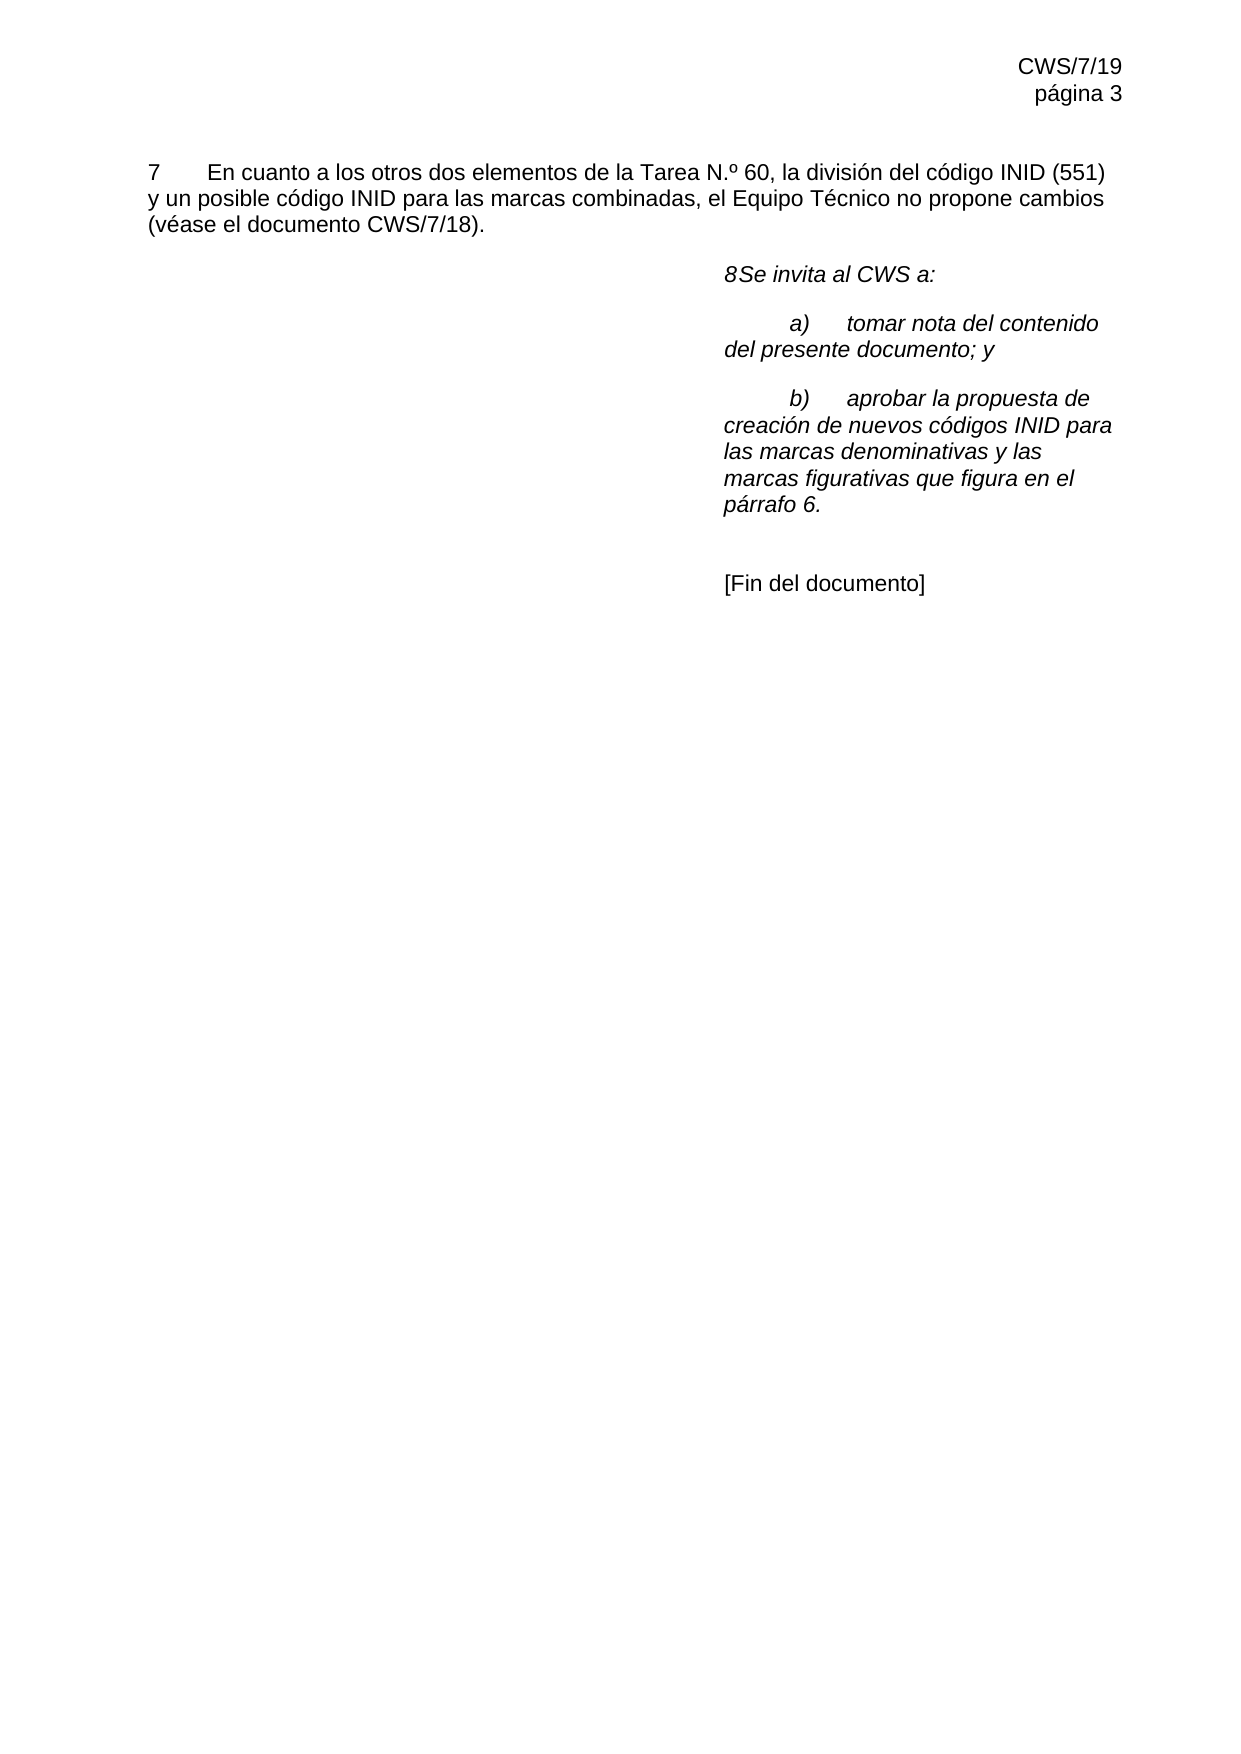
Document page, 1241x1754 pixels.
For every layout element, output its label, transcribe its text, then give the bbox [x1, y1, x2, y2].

text En cuanto a los otros dos elementos de la Tarea N.º 60, la división del código INID (551) y un posible código INID para las marcas combinadas, el Equipo Técnico no propone cambios (véase el documento CWS/7/18). [148, 158, 1122, 238]
text a) tomar nota del contenido del presente documento; y [724, 310, 1122, 362]
text [Fin del documento] [724, 570, 1122, 596]
text b) aprobar la propuesta de creación de nuevos códigos INID para las marcas denominativas y las marcas figurativas que figura en el párrafo 6. [724, 385, 1122, 517]
text Se invita al CWS a: [665, 261, 1122, 287]
